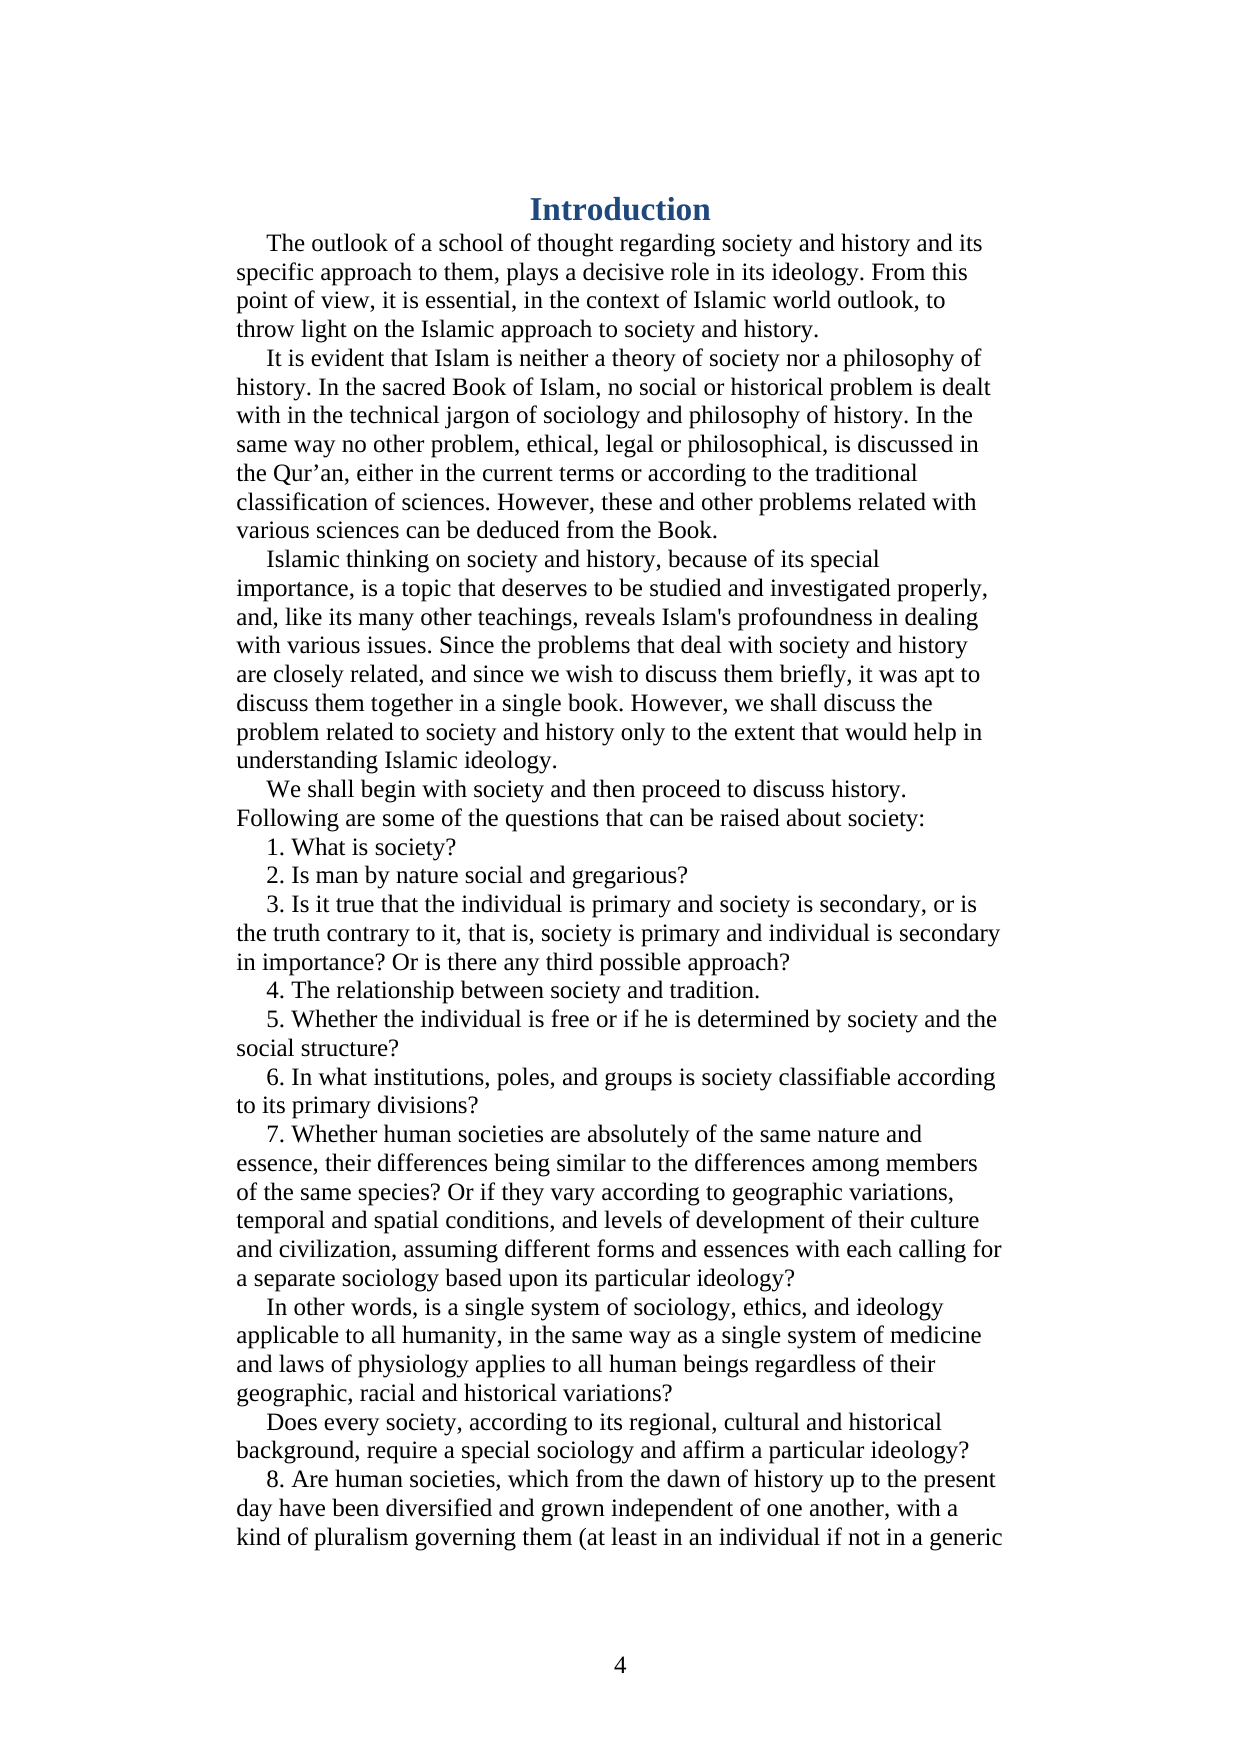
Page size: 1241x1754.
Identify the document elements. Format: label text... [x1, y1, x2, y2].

text In other words, is a single system of sociology, ethics, and ideology applicable to all humanity, in the same way as a single system of medicine and laws of physiology applies to all human beings regard­less of their geographic, racial and historical variations? [236, 1292, 1004, 1407]
text 3. Is it true that the individual is primary and society is secondary, or is the truth contrary to it, that is, society is primary and individual is secondary in importance? Or is there any third possible approach? [236, 889, 1004, 976]
text 5. Whether the individual is free or if he is determined by society and the social structure? [236, 1004, 1004, 1062]
text Islamic thinking on society and history, because of its special importance, is a topic that deserves to be studied and investigated pro­perly, and, like its many other teachings, reveals Islam's profound­ness in dealing with various issues. Since the problems that deal with society and history are closely related, and since we wish to discuss them briefly, it was apt to discuss them together in a single book. How­ever, we shall discuss the problem related to society and history only to the extent that would help in understanding Islamic ideology. [236, 544, 1004, 774]
text 7. Whether human societies are absolutely of the same nature and essence, their differences being similar to the differences among mem­bers of the same species? Or if they vary according to geographic varia­tions, temporal and spatial conditions, and levels of development of their culture and civilization, assuming different forms and essences with each calling for a separate sociology based upon its particular ideology? [236, 1119, 1004, 1292]
text 1. What is society? [236, 832, 1004, 861]
text The outlook of a school of thought regarding society and history and its specific approach to them, plays a decisive role in its ideology. From this point of view, it is essential, in the context of Islamic world outlook, to throw light on the Islamic approach to society and history. [236, 228, 1004, 343]
text 4. The relationship between society and tradition. [236, 976, 1004, 1004]
text 6. In what institutions, poles, and groups is society classifiable according to its primary divisions? [236, 1062, 1004, 1119]
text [236, 1464, 1004, 1551]
text We shall begin with society and then proceed to discuss history. Following are some of the questions that can be raised about society: [236, 774, 1004, 832]
subtitle Introduction [236, 190, 1004, 228]
text It is evident that Islam is neither a theory of society nor a philo­sophy of history. In the sacred Book of Islam, no social or historical problem is dealt with in the technical jargon of sociology and philo­sophy of history. In the same way no other problem, ethical, legal or philosophical, is discussed in the Qur’an, either in the current terms or according to the traditional classification of sciences. However, these and other problems related with various sciences can be deduced from the Book. [236, 343, 1004, 544]
text 2. Is man by nature social and gregarious? [236, 861, 1004, 889]
text Does every society, according to its regional, cultural and histori­cal background, require a special sociology and affirm a particular ideo­logy? [236, 1407, 1004, 1464]
